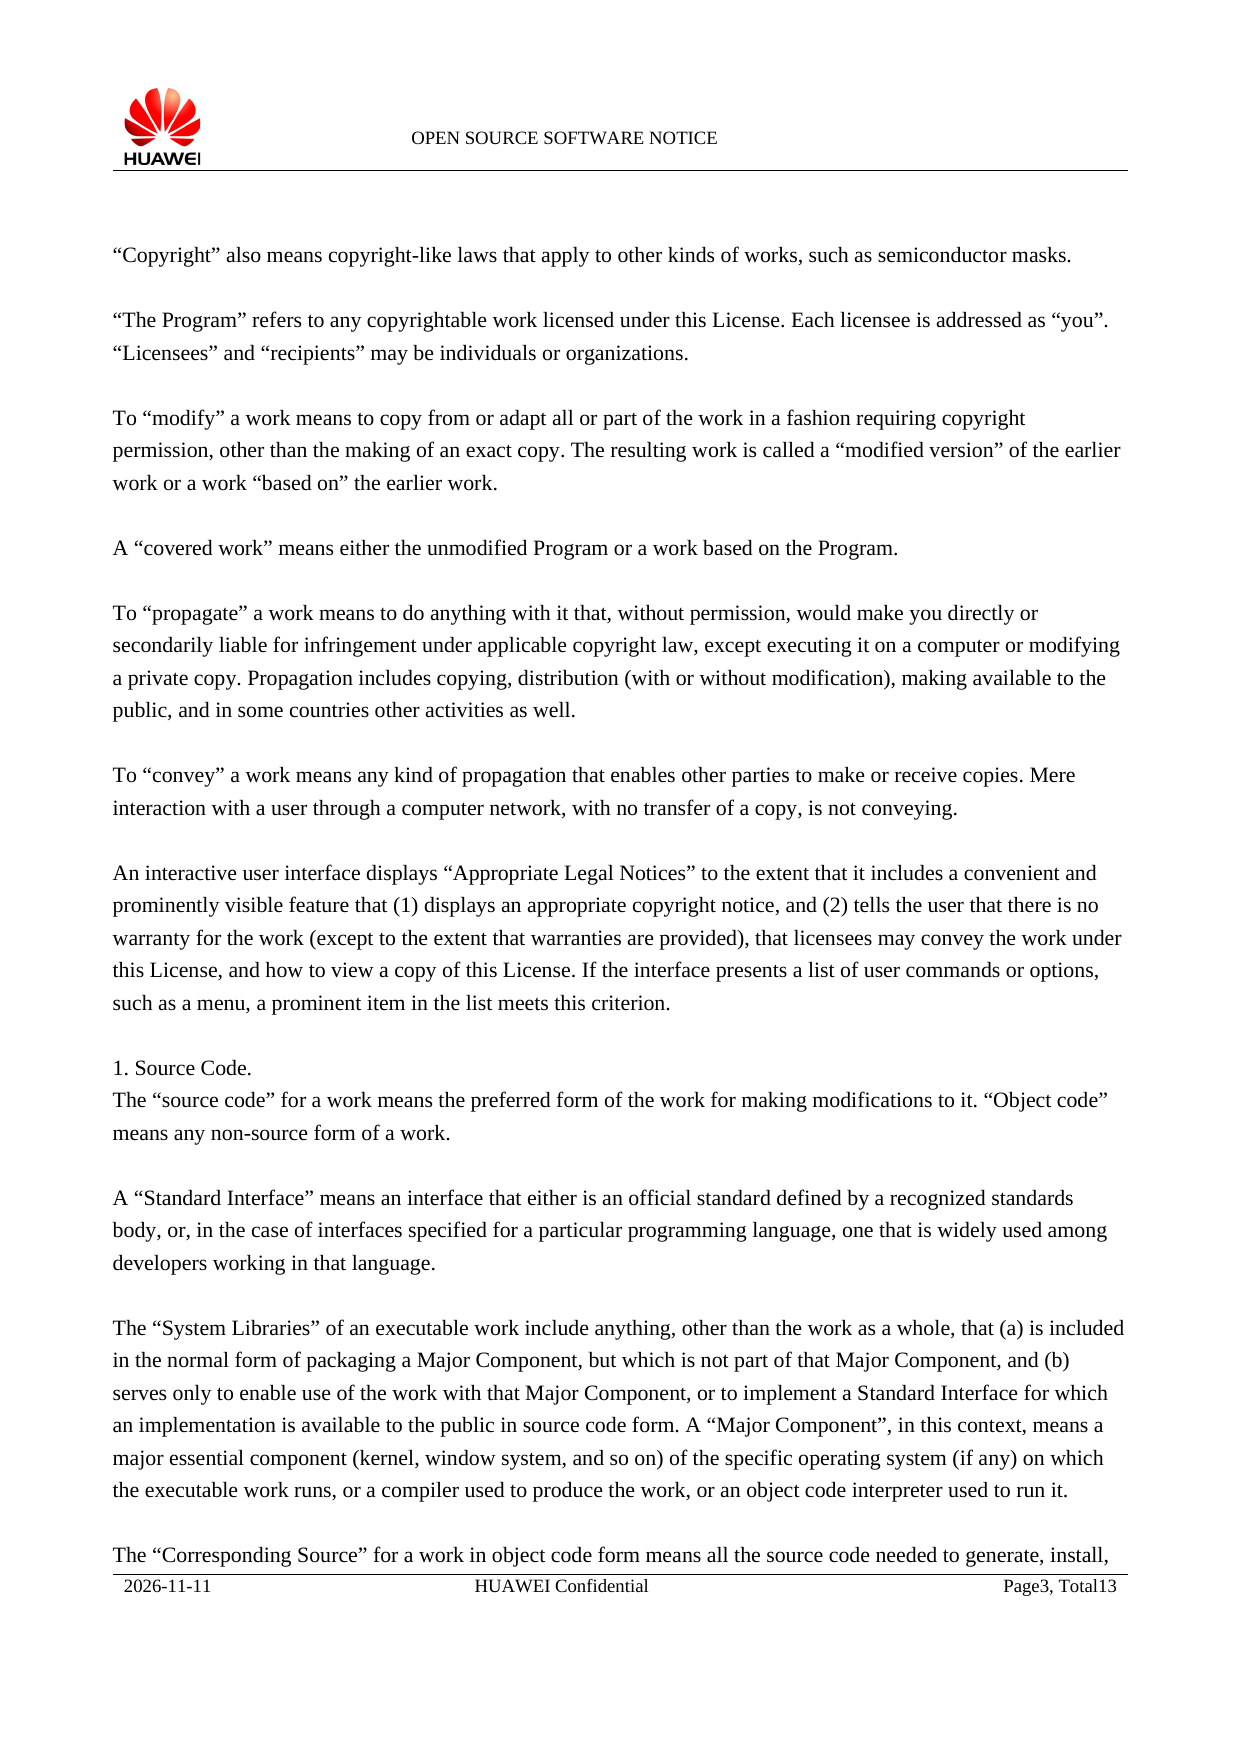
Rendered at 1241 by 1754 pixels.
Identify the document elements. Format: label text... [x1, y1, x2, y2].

picture [124, 88, 201, 165]
